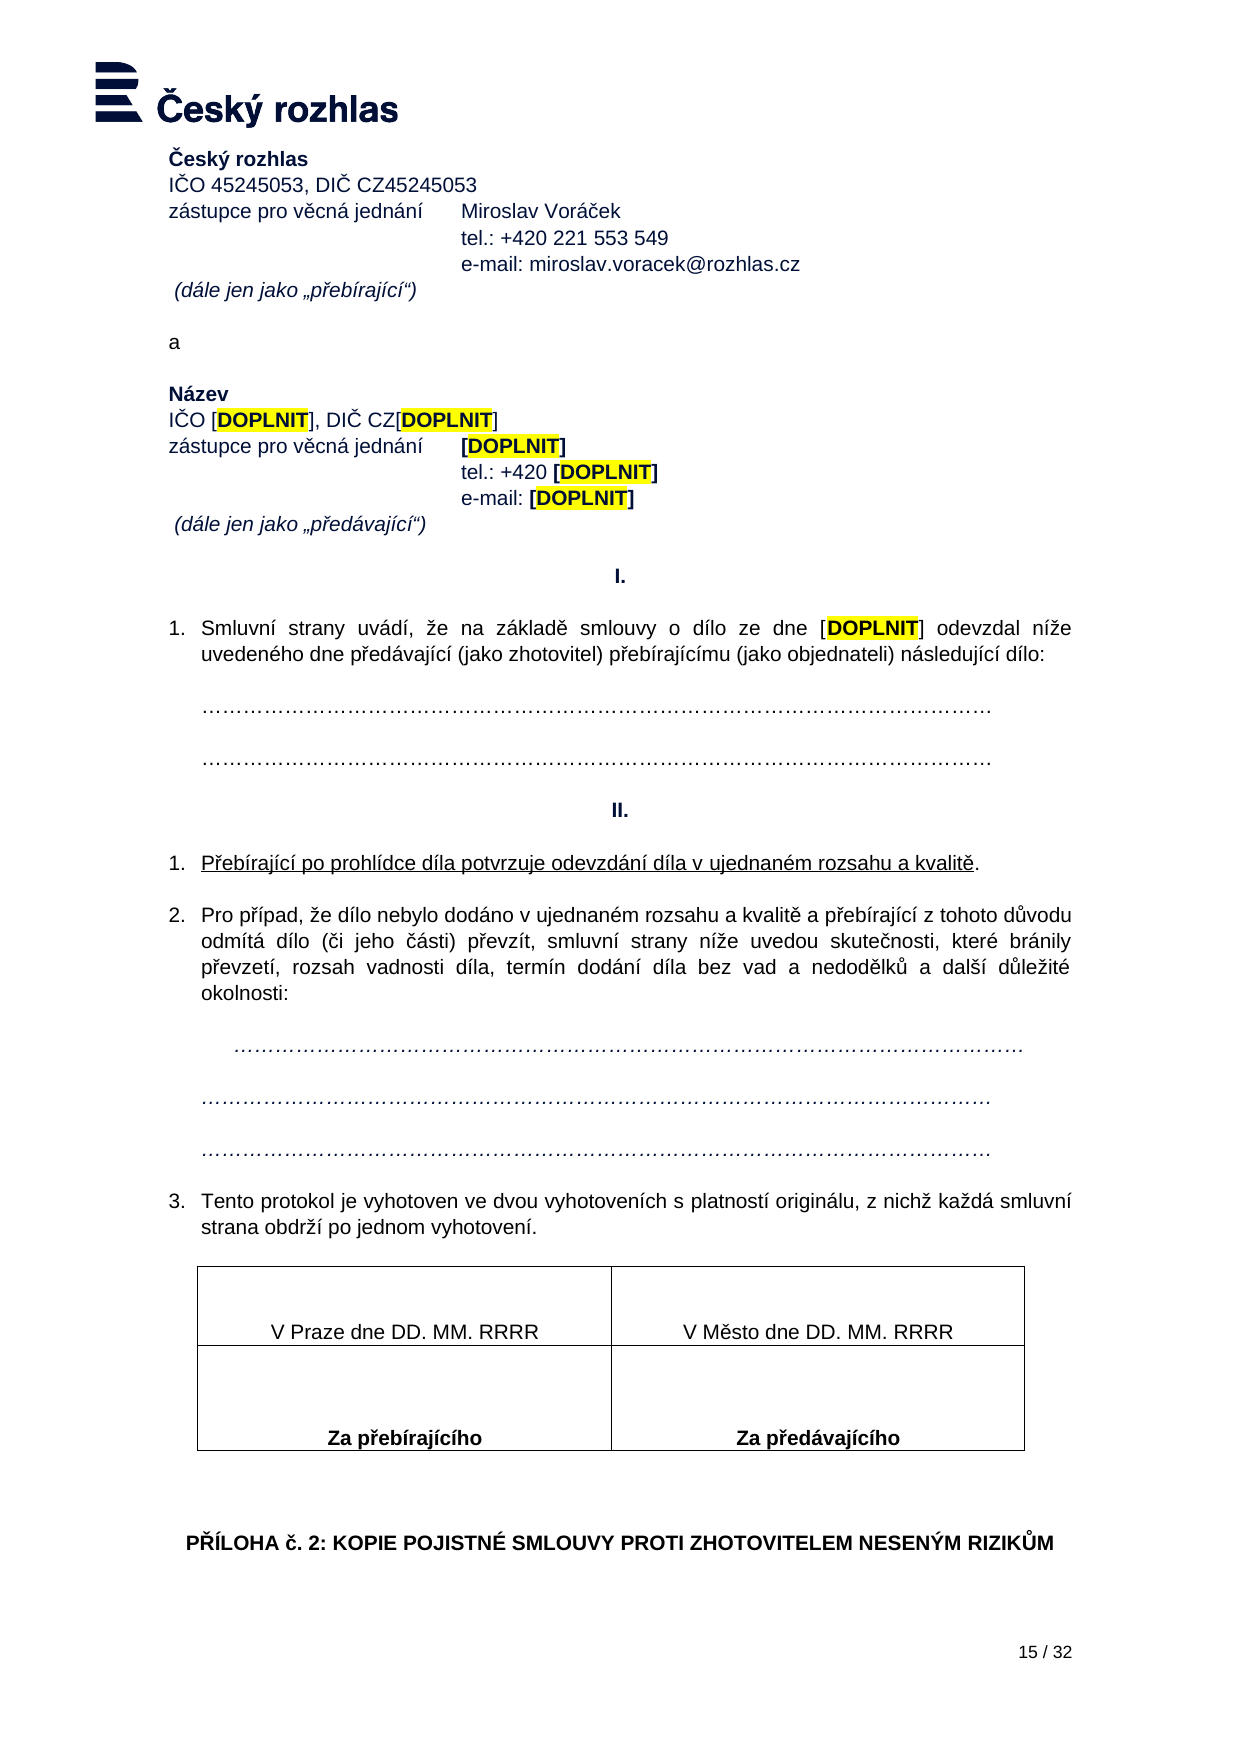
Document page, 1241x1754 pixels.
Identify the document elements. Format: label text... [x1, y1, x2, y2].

list Smluvní strany uvádí, že na základě smlouvy o dílo ze dne [DOPLNIT] odevzdal níže uvedeného dne předávající (jako zhotovitel) přebírajícímu (jako objednateli) následující dílo: [168, 615, 1072, 667]
list …………………………………………………………………………………………………… [201, 693, 1072, 719]
table_header V Město dne DD. MM. RRRR [612, 1267, 1024, 1345]
text IČO 45245053, DIČ CZ45245053 [168, 172, 1072, 198]
subtitle II. [168, 797, 1072, 823]
text IČO [DOPLNIT], DIČ CZ[DOPLNIT] [168, 406, 1072, 432]
list Pro případ, že dílo nebylo dodáno v ujednaném rozsahu a kvalitě a přebírající z tohoto důvodu odmítá dílo (či jeho části) převzít, smluvní strany níže uvedou skutečnosti, které bránily převzetí, rozsah vadnosti díla, termín dodání díla bez vad a nedodělků a další důležité okolnosti: [168, 901, 1072, 1005]
list …………………………………………………………………………………………………… [201, 745, 1072, 771]
text Český rozhlas [168, 146, 1072, 172]
text zástupce pro věcná jednání [DOPLNIT] [168, 432, 1072, 458]
table_header V Praze dne DD. MM. RRRR [198, 1267, 611, 1345]
text (dále jen jako „předávající“) [168, 511, 1072, 537]
text e-mail: [DOPLNIT] [168, 484, 1072, 511]
text e-mail: miroslav.voracek@rozhlas.cz [168, 250, 1072, 276]
text zástupce pro věcná jednání Miroslav Voráček [168, 198, 1072, 224]
text a [168, 328, 1072, 354]
table_cell Za přebírajícího [198, 1346, 611, 1450]
list Příloha č. 2: Kopie pojistné smlouvy proti zhotovitelem neseným rizikům [168, 1529, 1072, 1555]
subtitle …………………………………………………………………………………………………… [201, 1083, 1072, 1109]
list Přebírající po prohlídce díla potvrzuje odevzdání díla v ujednaném rozsahu a kvalitě. [168, 849, 1072, 875]
text (dále jen jako „přebírající“) [168, 276, 1072, 302]
subtitle …………………………………………………………………………………………………… [168, 1031, 1072, 1057]
text tel.: +420 221 553 549 [168, 224, 1072, 250]
subtitle …………………………………………………………………………………………………… [201, 1136, 1072, 1162]
text Název [168, 380, 1072, 406]
table_cell Za předávajícího [612, 1346, 1024, 1450]
text tel.: +420 [DOPLNIT] [168, 458, 1072, 484]
list Tento protokol je vyhotoven ve dvou vyhotoveních s platností originálu, z nichž každá smluvní strana obdrží po jednom vyhotovení. [168, 1188, 1072, 1240]
picture [95, 62, 398, 128]
subtitle I. [168, 563, 1072, 589]
